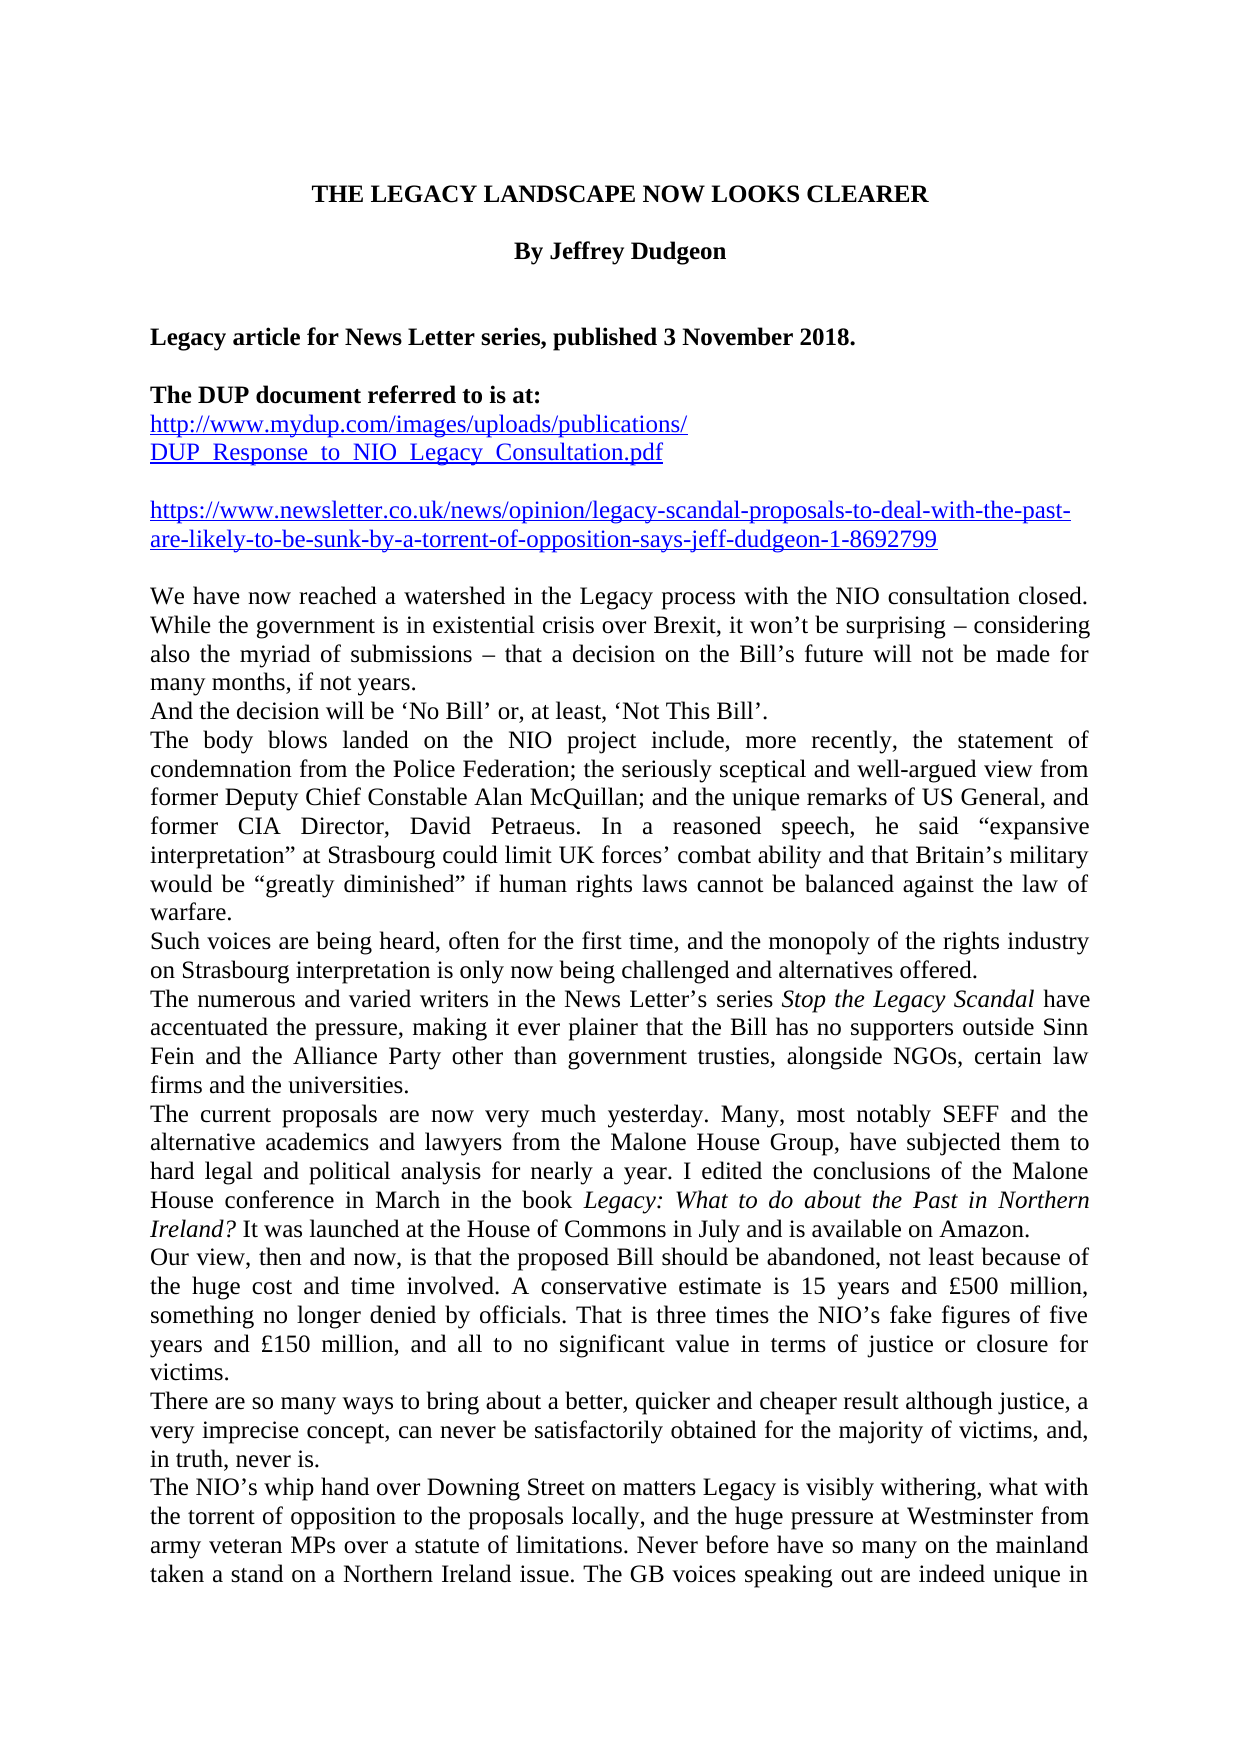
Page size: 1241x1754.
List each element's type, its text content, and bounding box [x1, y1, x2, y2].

text https://www.newsletter.co.uk/news/opinion/legacy-scandal-proposals-to-deal-with-the-past-are-likely-to-be-sunk-by-a-torrent-of-opposition-says-jeff-dudgeon-1-8692799 [150, 495, 1090, 552]
text By Jeffrey Dudgeon [150, 236, 1090, 265]
text Our view, then and now, is that the proposed Bill should be abandoned, not least because of the huge cost and time involved. A conservative estimate is 15 years and £500 million, something no longer denied by officials. That is three times the NIO’s fake figures of five years and £150 million, and all to no significant value in terms of justice or closure for victims. [150, 1242, 1090, 1386]
text Such voices are being heard, often for the first time, and the monopoly of the rights industry on Strasbourg interpretation is only now being challenged and alternatives offered. [150, 926, 1090, 984]
text http://www.mydup.com/images/uploads/publications/DUP_Response_to_NIO_Legacy_Consultation.pdf [150, 409, 1090, 466]
text There are so many ways to bring about a better, quicker and cheaper result although justice, a very imprecise concept, can never be satisfactorily obtained for the majority of victims, and, in truth, never is. [150, 1386, 1090, 1472]
text The numerous and varied writers in the News Letter’s series Stop the Legacy Scandal have accentuated the pressure, making it ever plainer that the Bill has no supporters outside Sinn Fein and the Alliance Party other than government trusties, alongside NGOs, certain law firms and the universities. [150, 984, 1090, 1099]
text THE LEGACY LANDSCAPE NOW LOOKS CLEARER [150, 179, 1090, 207]
text We have now reached a watershed in the Legacy process with the NIO consultation closed. While the government is in existential crisis over Brexit, it won’t be surprising – considering also the myriad of submissions – that a decision on the Bill’s future will not be made for many months, if not years. [150, 581, 1090, 696]
text The body blows landed on the NIO project include, more recently, the statement of condemnation from the Police Federation; the seriously sceptical and well-argued view from former Deputy Chief Constable Alan McQuillan; and the unique remarks of US General, and former CIA Director, David Petraeus. In a reasoned speech, he said “expansive interpretation” at Strasbourg could limit UK forces’ combat ability and that Britain’s military would be “greatly diminished” if human rights laws cannot be balanced against the law of warfare. [150, 725, 1090, 926]
text Legacy article for News Letter series, published 3 November 2018. [150, 322, 1090, 351]
text The current proposals are now very much yesterday. Many, most notably SEFF and the alternative academics and lawyers from the Malone House Group, have subjected them to hard legal and political analysis for nearly a year. I edited the conclusions of the Malone House conference in March in the book Legacy: What to do about the Past in Northern Ireland? It was launched at the House of Commons in July and is available on Amazon. [150, 1099, 1090, 1242]
text The DUP document referred to is at: [150, 380, 1090, 409]
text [150, 1472, 1090, 1587]
text And the decision will be ‘No Bill’ or, at least, ‘Not This Bill’. [150, 696, 1090, 725]
